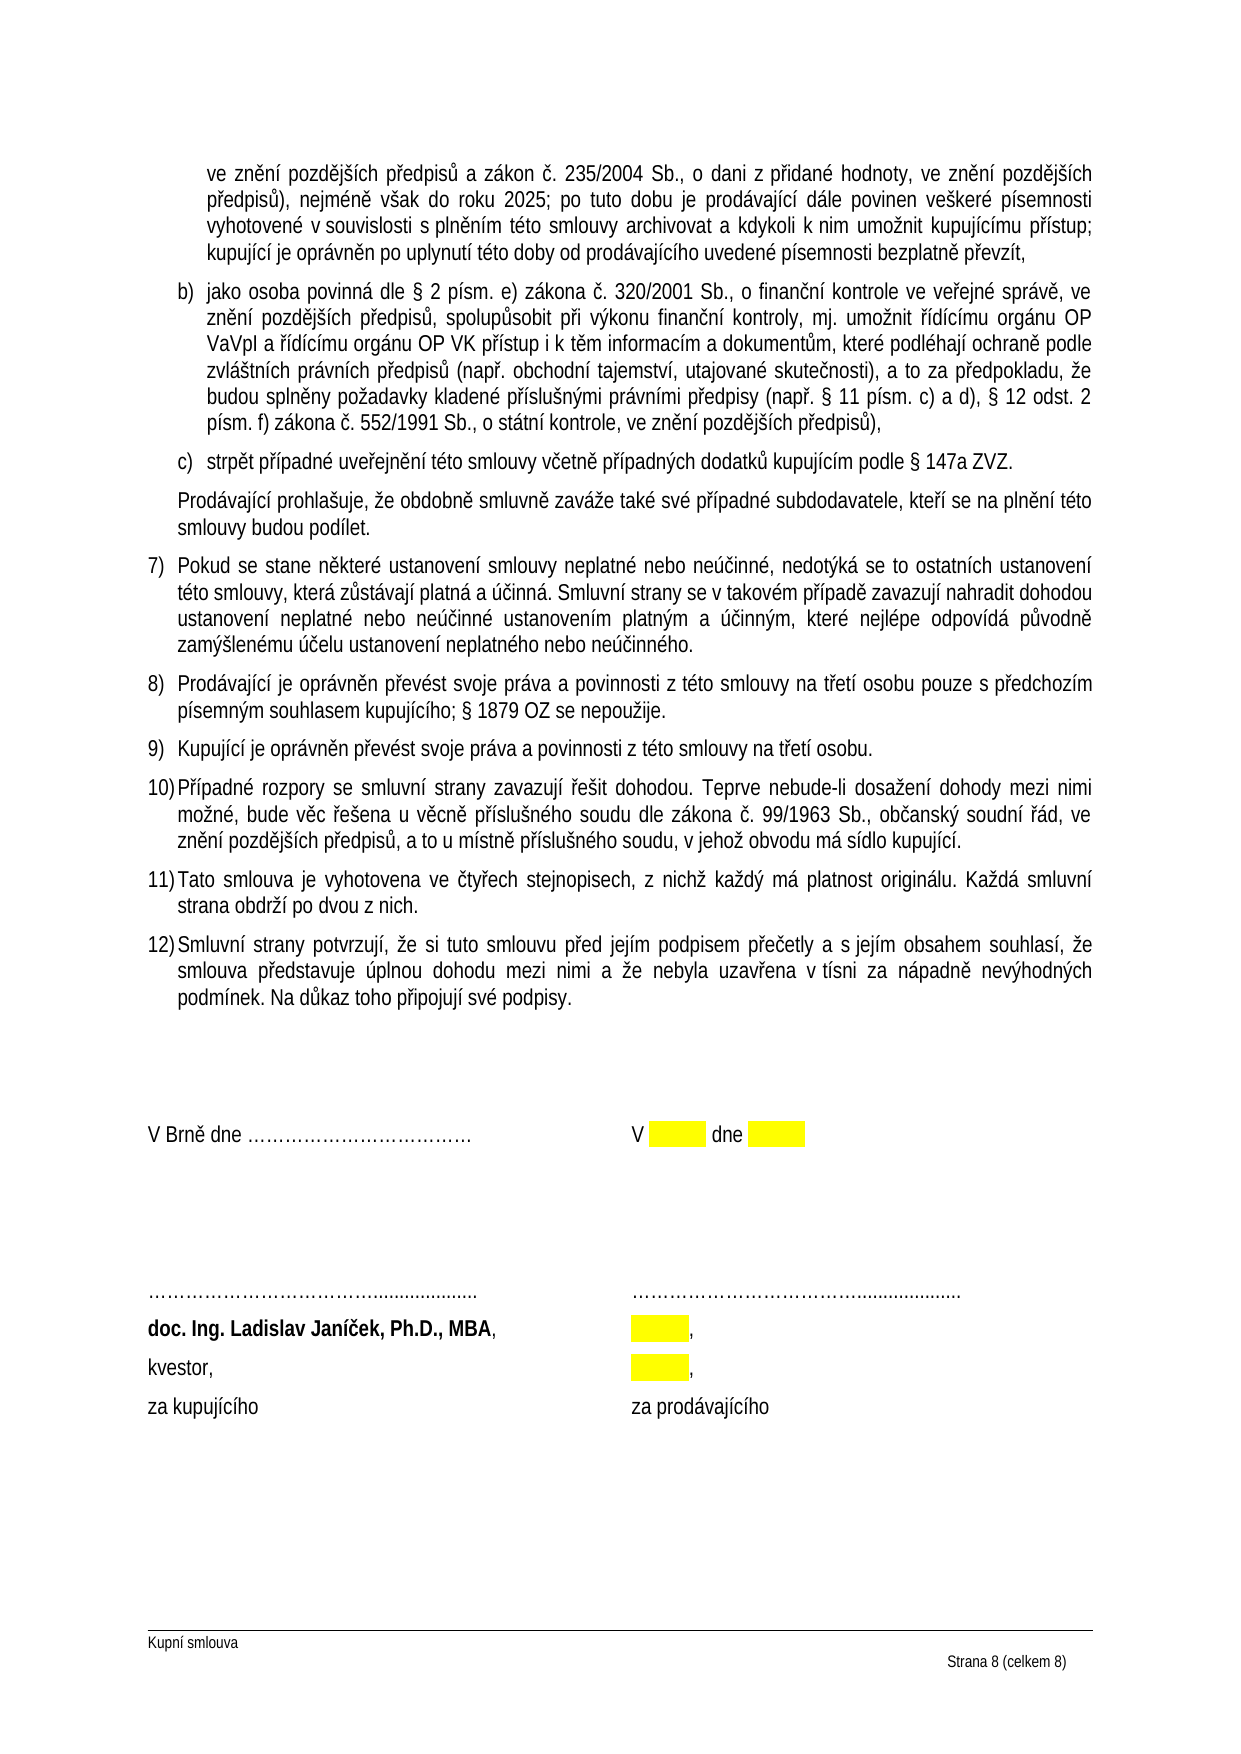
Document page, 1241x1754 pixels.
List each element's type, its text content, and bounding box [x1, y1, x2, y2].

table_header V Brně dne ……………………………… [136, 1109, 620, 1147]
list Pokud se stane některé ustanovení smlouvy neplatné nebo neúčinné, nedotýká se to ostatních ustanovení této smlouvy, která zůstávají platná a účinná. Smluvní strany se v takovém případě zavazují nahradit dohodou ustanovení neplatné nebo neúčinné ustanovením platným a účinným, které nejlépe odpovídá původně zamýšlenému účelu ustanovení neplatného nebo neúčinného. [148, 552, 1093, 658]
table_header V dne [620, 1109, 1104, 1147]
list Případné rozpory se smluvní strany zavazují řešit dohodou. Teprve nebude-li dosažení dohody mezi nimi možné, bude věc řešena u věcně příslušného soudu dle zákona č. 99/1963 Sb., občanský soudní řád, ve znění pozdějších předpisů, a to u místně příslušného soudu, v jehož obvodu má sídlo kupující. [148, 774, 1093, 853]
list Prodávající je oprávněn převést svoje práva a povinnosti z této smlouvy na třetí osobu pouze s předchozím písemným souhlasem kupujícího; § 1879 OZ se nepoužije. [148, 670, 1093, 723]
table_cell ……………………………….................... , , za prodávajícího [620, 1148, 1104, 1458]
list strpět případné uveřejnění této smlouvy včetně případných dodatků kupujícím podle § 147a ZVZ. [177, 448, 1093, 474]
list Smluvní strany potvrzují, že si tuto smlouvu před jejím podpisem přečetly a s jejím obsahem souhlasí, že smlouva představuje úplnou dohodu mezi nimi a že nebyla uzavřena v tísni za nápadně nevýhodných podmínek. Na důkaz toho připojují své podpisy. [148, 931, 1093, 1010]
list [177, 160, 1093, 265]
list Tato smlouva je vyhotovena ve čtyřech stejnopisech, z nichž každý má platnost originálu. Každá smluvní strana obdrží po dvou z nich. [148, 866, 1093, 918]
table_cell ……………………………….................... doc. Ing. Ladislav Janíček, Ph.D., MBA, kvestor, za kupujícího [136, 1148, 620, 1458]
list jako osoba povinná dle § 2 písm. e) zákona č. 320/2001 Sb., o finanční kontrole ve veřejné správě, ve znění pozdějších předpisů, spolupůsobit při výkonu finanční kontroly, mj. umožnit řídícímu orgánu OP VaVpI a řídícímu orgánu OP VK přístup i k těm informacím a dokumentům, které podléhají ochraně podle zvláštních právních předpisů (např. obchodní tajemství, utajované skutečnosti), a to za předpokladu, že budou splněny požadavky kladené příslušnými právními předpisy (např. § 11 písm. c) a d), § 12 odst. 2 písm. f) zákona č. 552/1991 Sb., o státní kontrole, ve znění pozdějších předpisů), [177, 278, 1093, 436]
text Prodávající prohlašuje, že obdobně smluvně zaváže také své případné subdodavatele, kteří se na plnění této smlouvy budou podílet. [177, 487, 1093, 540]
list Kupující je oprávněn převést svoje práva a povinnosti z této smlouvy na třetí osobu. [148, 735, 1093, 762]
